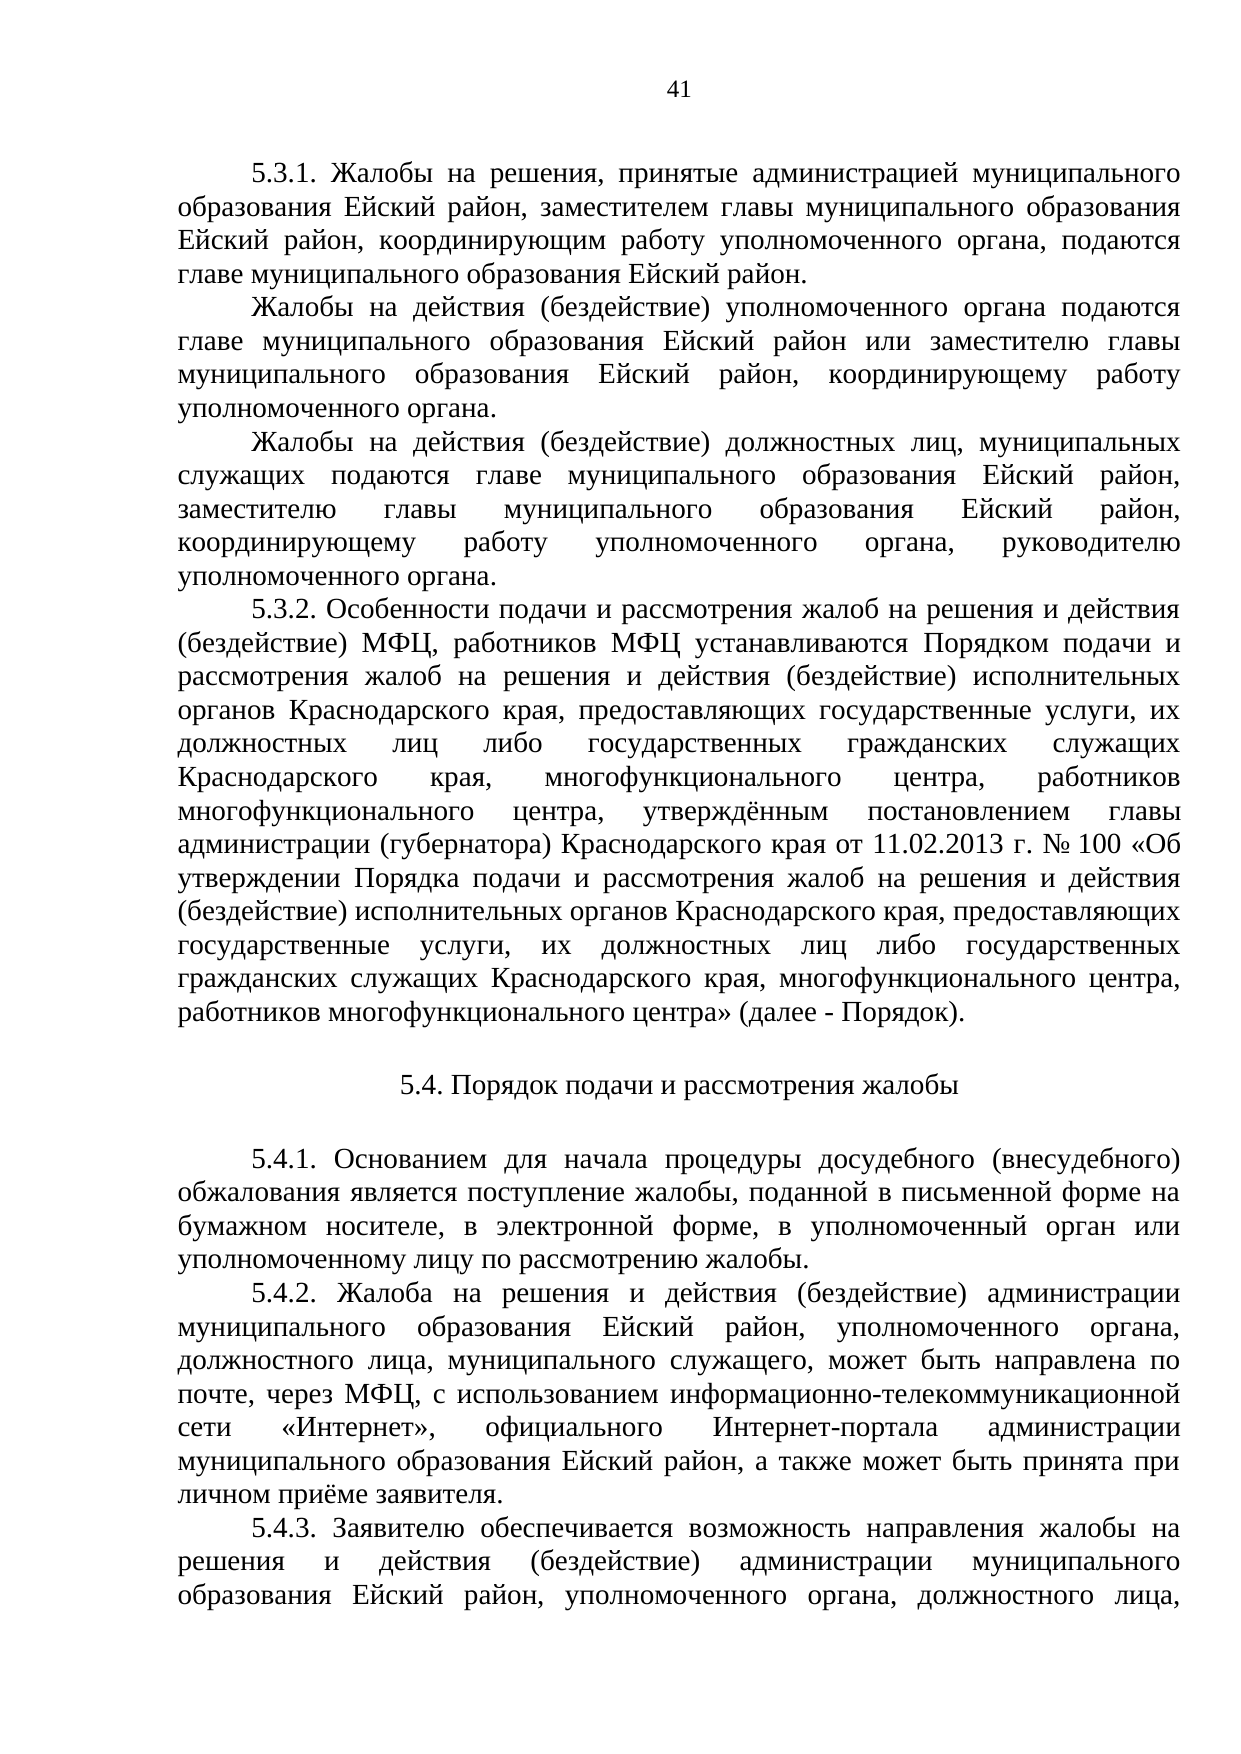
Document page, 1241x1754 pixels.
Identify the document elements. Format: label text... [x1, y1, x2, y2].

text 5.3.2. Особенности подачи и рассмотрения жалоб на решения и действия (бездействие) МФЦ, работников МФЦ устанавливаются Порядком подачи и рассмотрения жалоб на решения и действия (бездействие) исполнительных органов Краснодарского края, предоставляющих государственные услуги, их должностных лиц либо государственных гражданских служащих Краснодарского края, многофункционального центра, работников многофункционального центра, утверждённым постановлением главы администрации (губернатора) Краснодарского края от 11.02.2013 г. № 100 «Об утверждении Порядка подачи и рассмотрения жалоб на решения и действия (бездействие) исполнительных органов Краснодарского края, предоставляющих государственные услуги, их должностных лиц либо государственных гражданских служащих Краснодарского края, многофункционального центра, работников многофункционального центра» (далее - Порядок). [177, 591, 1181, 1027]
text Жалобы на действия (бездействие) должностных лиц, муниципальных служащих подаются главе муниципального образования Ейский район, заместителю главы муниципального образования Ейский район, координирующему работу уполномоченного органа, руководителю уполномоченного органа. [177, 424, 1181, 591]
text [177, 1510, 1181, 1611]
text 5.3.1. Жалобы на решения, принятые администрацией муниципального образования Ейский район, заместителем главы муниципального образования Ейский район, координирующим работу уполномоченного органа, подаются главе муниципального образования Ейский район. [177, 155, 1181, 289]
text 5.4.2. Жалоба на решения и действия (бездействие) администрации муниципального образования Ейский район, уполномоченного органа, должностного лица, муниципального служащего, может быть направлена по почте, через МФЦ, с использованием информационно-телекоммуникационной сети «Интернет», официального Интернет-портала администрации муниципального образования Ейский район, а также может быть принята при личном приёме заявителя. [177, 1275, 1181, 1510]
text 5.4.1. Основанием для начала процедуры досудебного (внесудебного) обжалования является поступление жалобы, поданной в письменной форме на бумажном носителе, в электронной форме, в уполномоченный орган или уполномоченному лицу по рассмотрению жалобы. [177, 1141, 1181, 1275]
text Жалобы на действия (бездействие) уполномоченного органа подаются главе муниципального образования Ейский район или заместителю главы муниципального образования Ейский район, координирующему работу уполномоченного органа. [177, 289, 1181, 424]
subtitle 5.4. Порядок подачи и рассмотрения жалобы [177, 1067, 1181, 1101]
